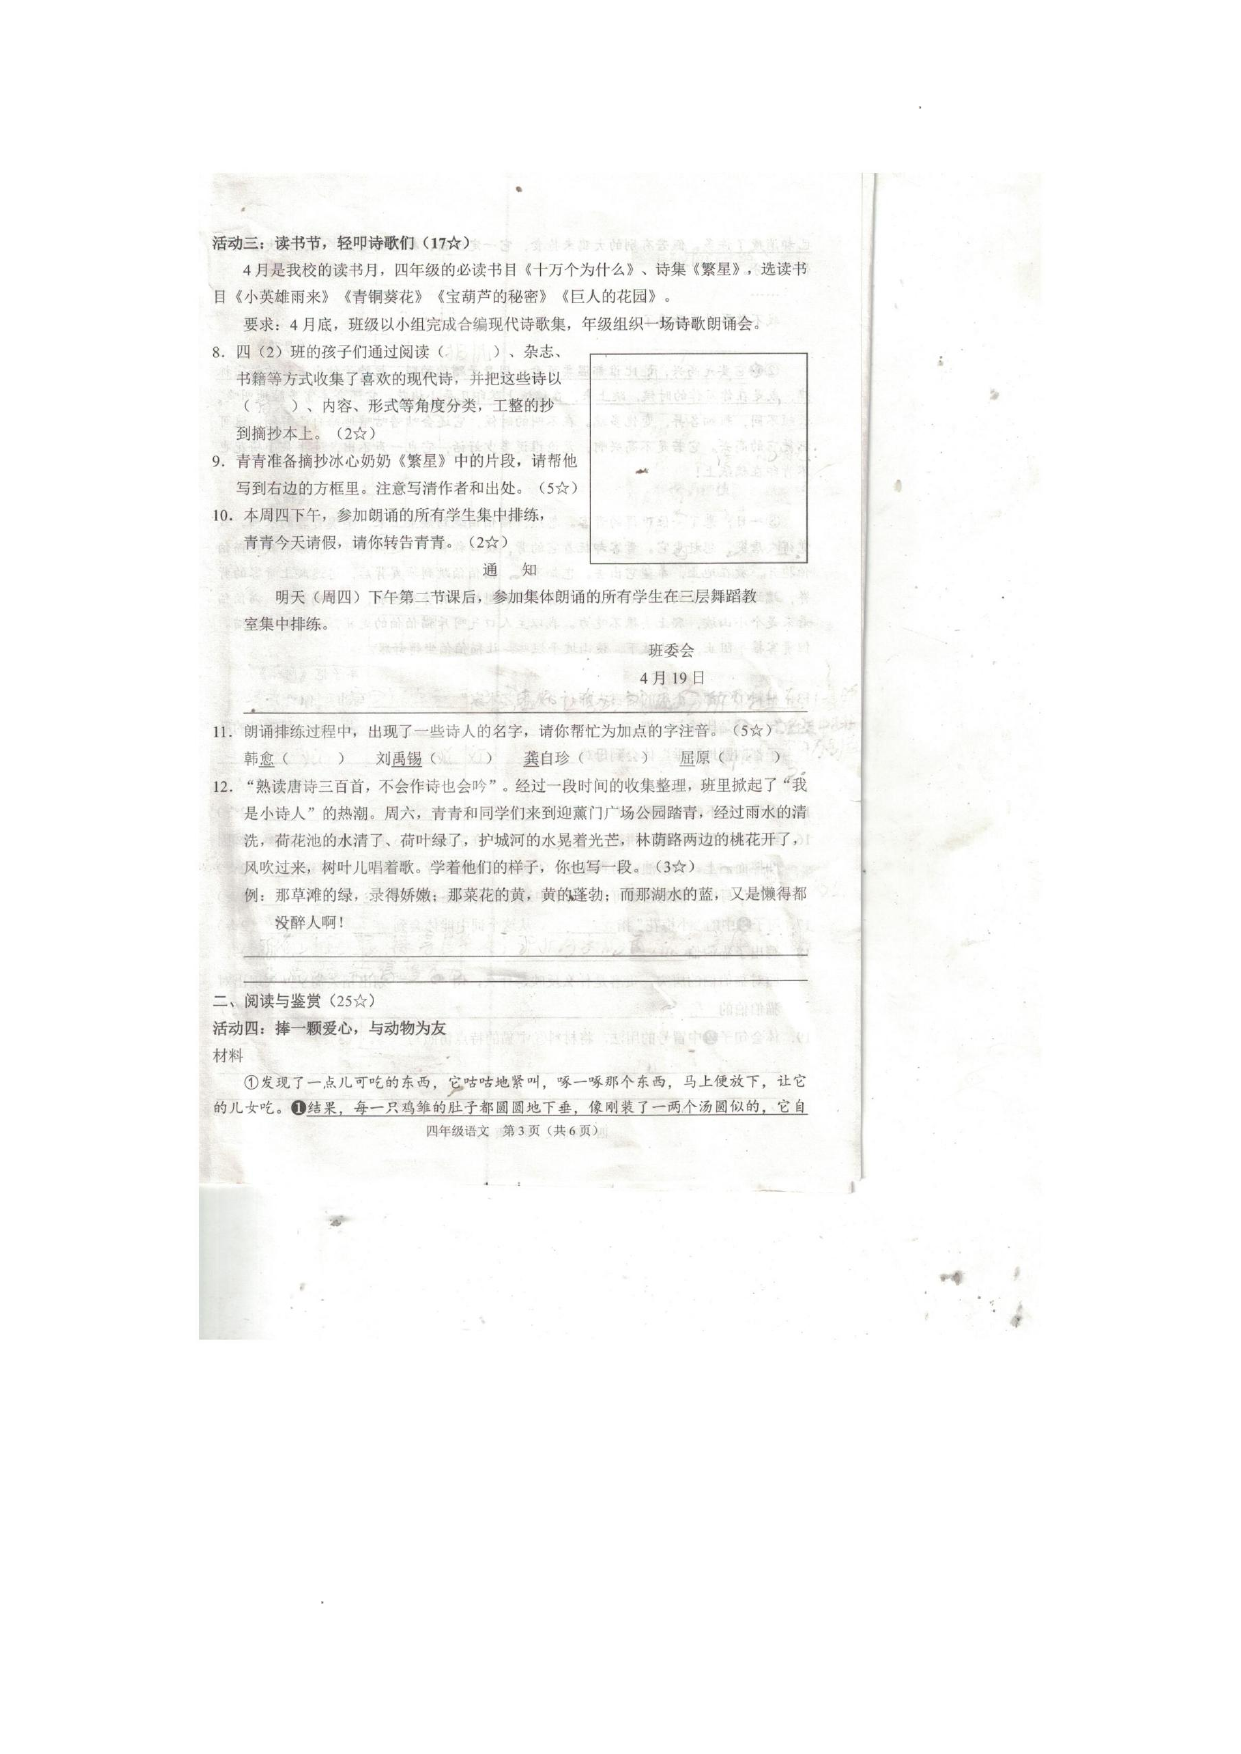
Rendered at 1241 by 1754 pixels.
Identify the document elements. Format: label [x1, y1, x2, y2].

picture [187, 162, 1053, 1352]
